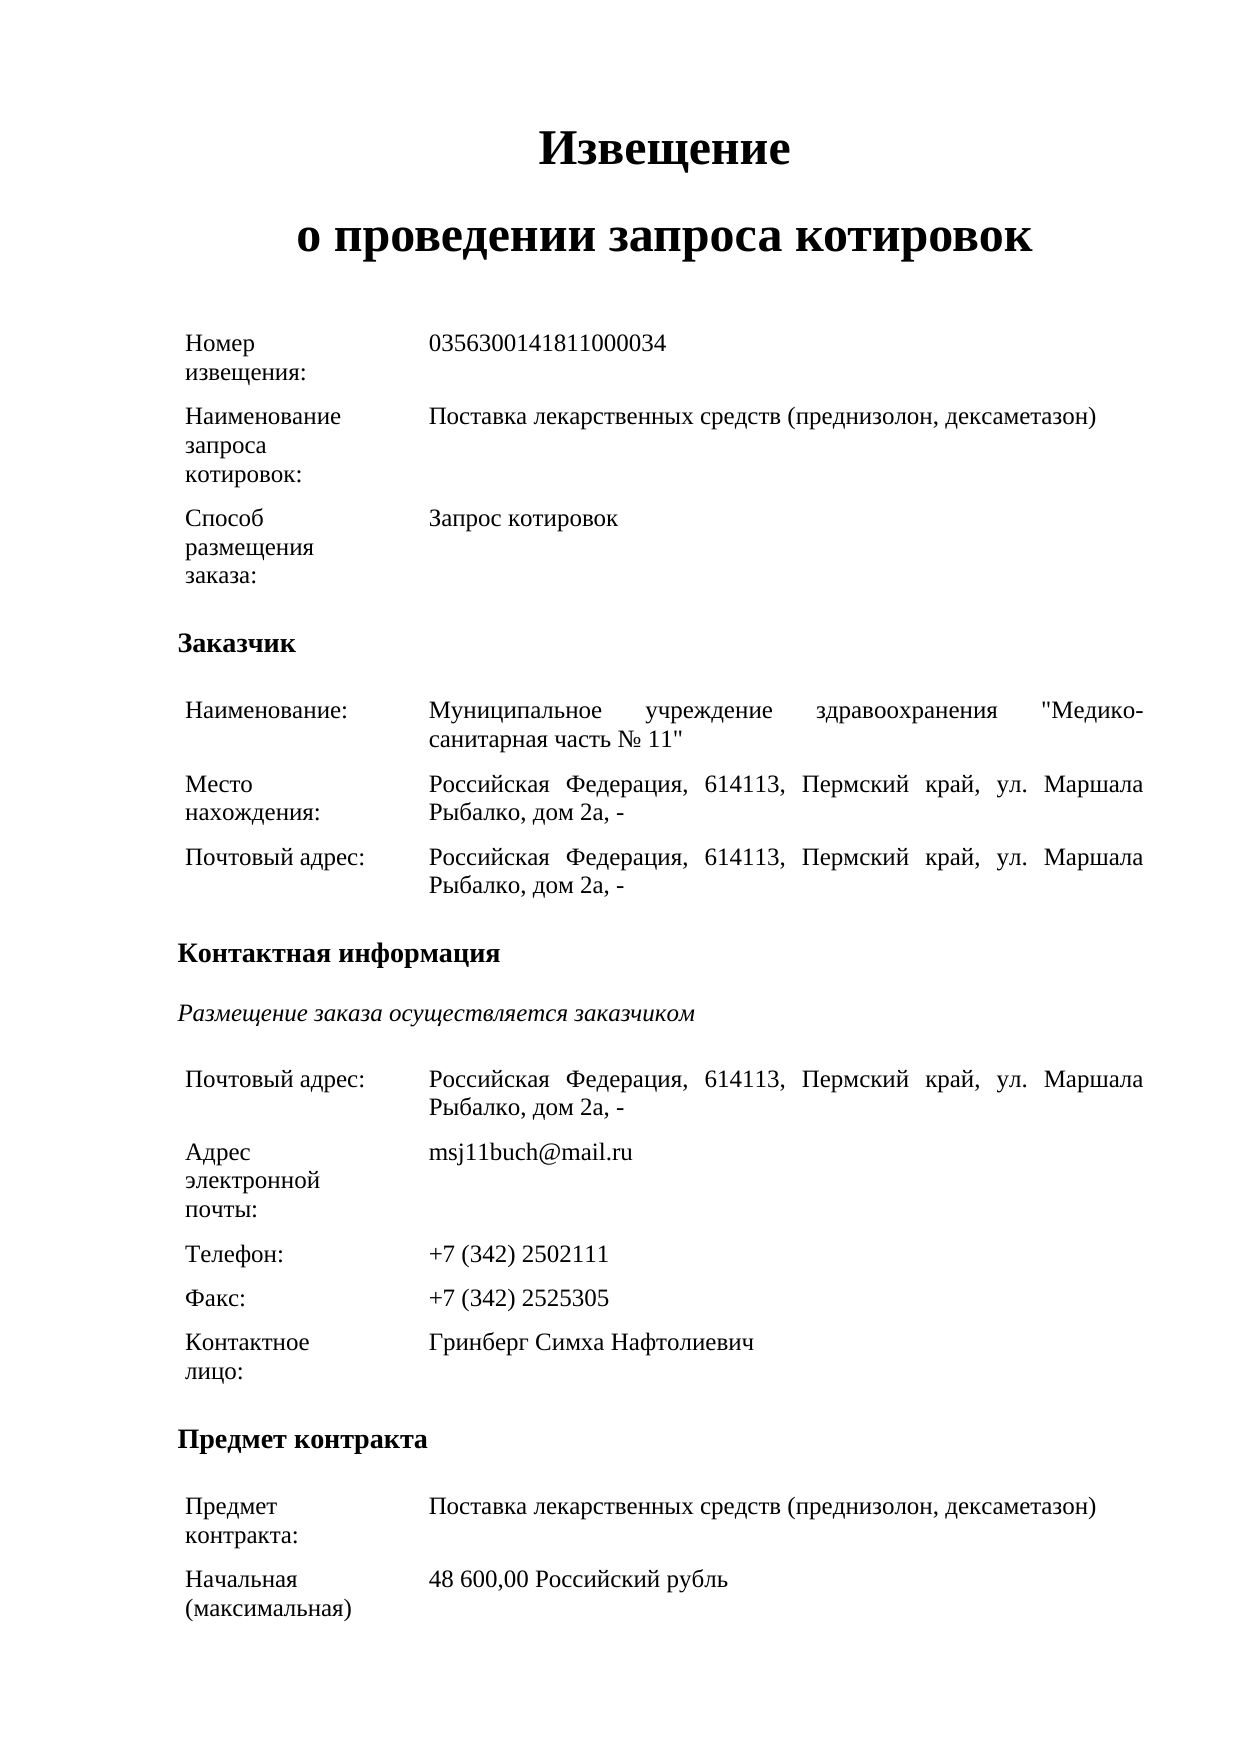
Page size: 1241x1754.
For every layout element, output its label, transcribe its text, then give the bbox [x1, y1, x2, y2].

table_cell Телефон: [177, 1231, 421, 1275]
text Предмет контракта [177, 1422, 1152, 1454]
table_cell Место нахождения: [177, 761, 421, 834]
table_cell Российская Федерация, 614113, Пермский край, ул. Маршала Рыбалко, дом 2а, - [421, 834, 1152, 907]
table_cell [421, 1557, 1152, 1630]
text Извещение [177, 118, 1152, 176]
table_cell Гринберг Симха Нафтолиевич [421, 1320, 1152, 1393]
table_cell Контактное лицо: [177, 1320, 421, 1393]
table_cell Поставка лекарственных средств (преднизолон, дексаметазон) [421, 393, 1152, 495]
table_cell Способ размещения заказа: [177, 495, 421, 597]
table_cell Запрос котировок [421, 495, 1152, 597]
table_cell Факс: [177, 1275, 421, 1319]
table_cell +7 (342) 2502111 [421, 1231, 1152, 1275]
table_cell Наименование запроса котировок: [177, 393, 421, 495]
table_header Предмет контракта: [177, 1484, 421, 1557]
table_cell msj11buch@mail.ru [421, 1129, 1152, 1231]
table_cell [177, 1557, 421, 1630]
text о проведении запроса котировок [177, 205, 1152, 262]
table_cell Российская Федерация, 614113, Пермский край, ул. Маршала Рыбалко, дом 2а, - [421, 761, 1152, 834]
table_header Муниципальное учреждение здравоохранения "Медико-санитарная часть № 11" [421, 688, 1152, 761]
table_header Наименование: [177, 688, 421, 761]
table_header 0356300141811000034 [421, 320, 1152, 393]
table_header Почтовый адрес: [177, 1056, 421, 1129]
text Контактная информация [177, 936, 1152, 969]
table_cell Почтовый адрес: [177, 834, 421, 907]
table_header Номер извещения: [177, 320, 421, 393]
text Заказчик [177, 626, 1152, 659]
text Размещение заказа осуществляется заказчиком [177, 998, 1152, 1027]
table_header Поставка лекарственных средств (преднизолон, дексаметазон) [421, 1484, 1152, 1557]
table_cell +7 (342) 2525305 [421, 1275, 1152, 1319]
table_header Российская Федерация, 614113, Пермский край, ул. Маршала Рыбалко, дом 2а, - [421, 1056, 1152, 1129]
table_cell Адрес электронной почты: [177, 1129, 421, 1231]
